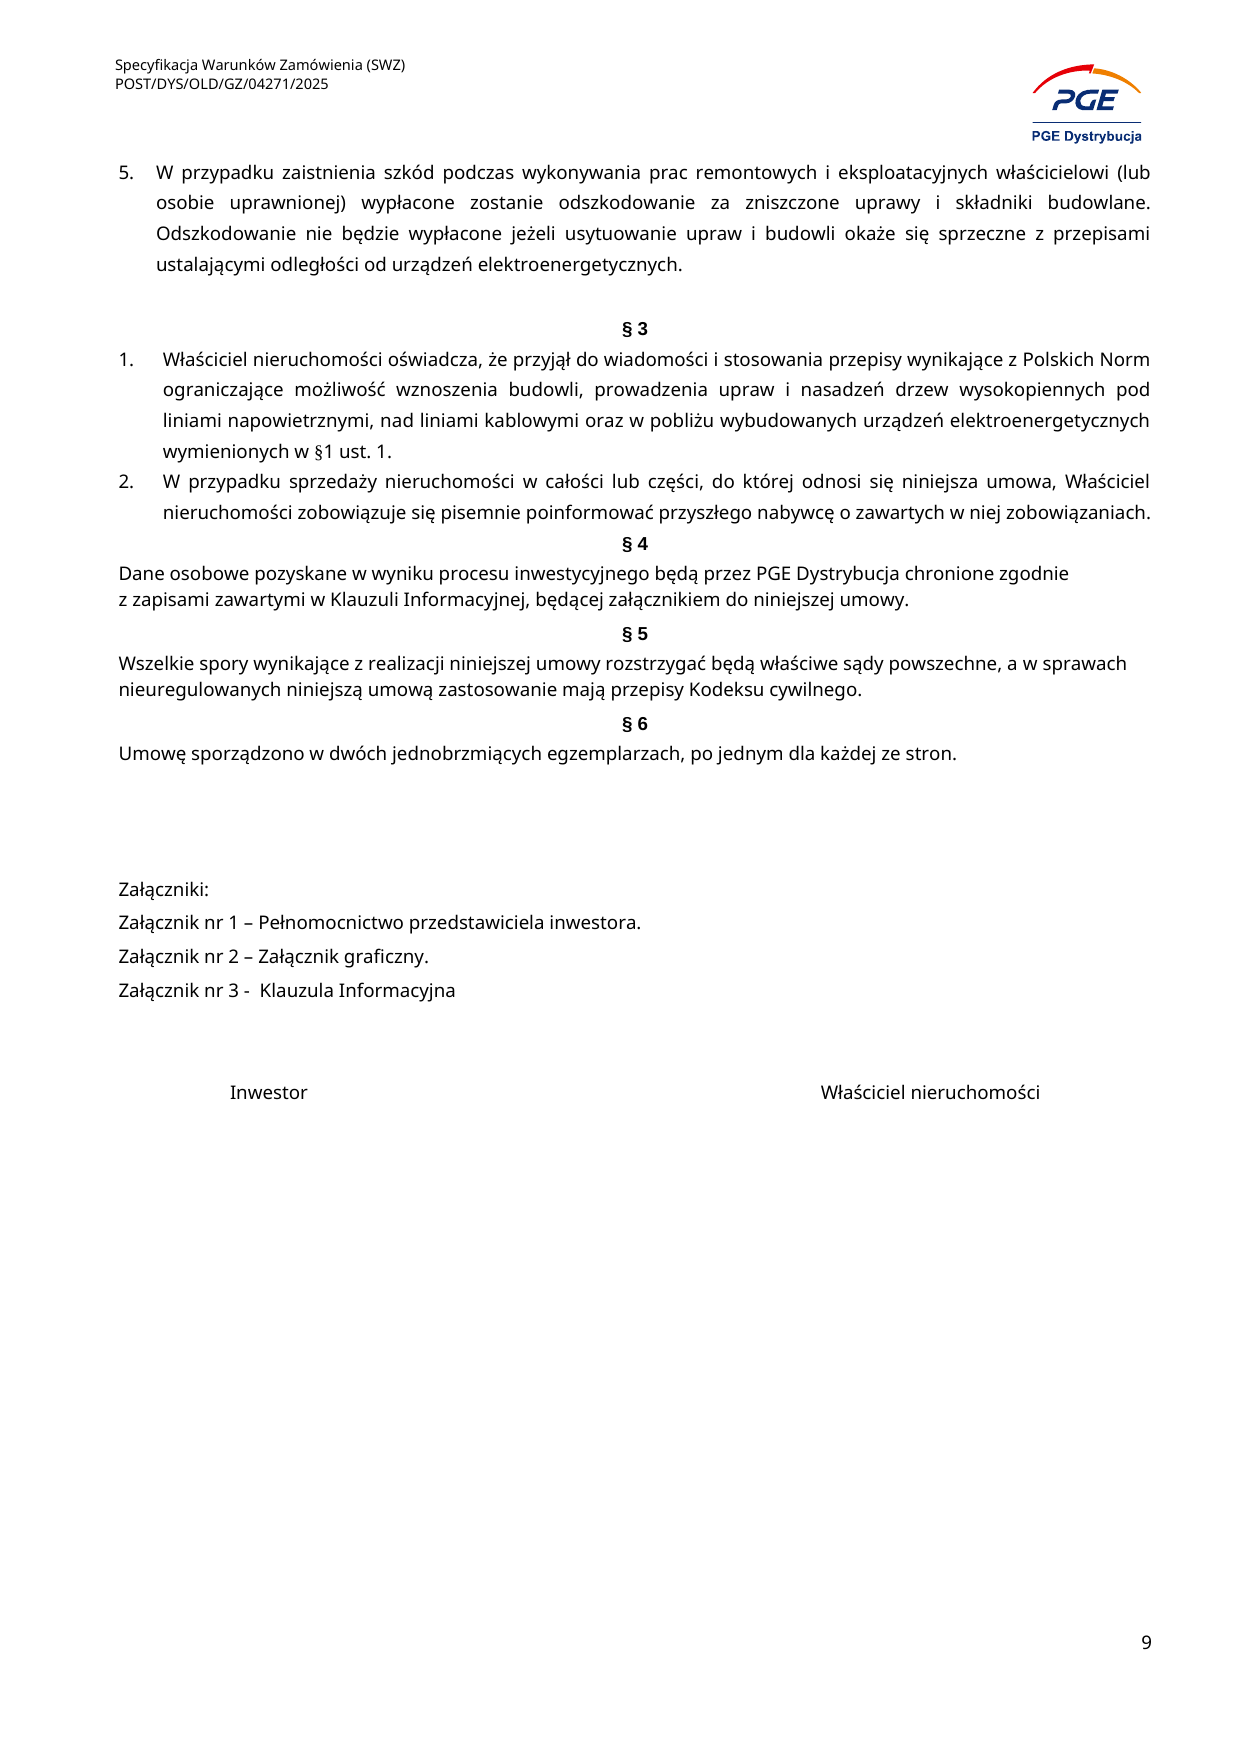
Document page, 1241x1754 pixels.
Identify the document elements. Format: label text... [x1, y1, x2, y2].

list W przypadku zaistnienia szkód podczas wykonywania prac remontowych i eksploatacyjnych właścicielowi (lub osobie uprawnionej) wypłacone zostanie odszkodowanie za zniszczone uprawy i składniki budowlane. Odszkodowanie nie będzie wypłacone jeżeli usytuowanie upraw i budowli okaże się sprzeczne z przepisami ustalającymi odległości od urządzeń elektroenergetycznych. [118, 159, 1152, 276]
text Inwestor Właściciel nieruchomości [118, 1079, 1152, 1104]
text Umowę sporządzono w dwóch jednobrzmiących egzemplarzach, po jednym dla każdej ze stron. [118, 740, 1152, 766]
text Załącznik nr 1 – Pełnomocnictwo przedstawiciela inwestora. [118, 910, 1152, 935]
text Dane osobowe pozyskane w wyniku procesu inwestycyjnego będą przez PGE Dystrybucja chronione zgodnie z zapisami zawartymi w Klauzuli Informacyjnej, będącej załącznikiem do niniejszej umowy. [118, 560, 1152, 611]
list W przypadku sprzedaży nieruchomości w całości lub części, do której odnosi się niniejsza umowa, Właściciel nieruchomości zobowiązuje się pisemnie poinformować przyszłego nabywcę o zawartych w niej zobowiązaniach. [118, 468, 1152, 525]
text Załącznik nr 2 – Załącznik graficzny. [118, 943, 1152, 969]
list Właściciel nieruchomości oświadcza, że przyjął do wiadomości i stosowania przepisy wynikające z Polskich Norm ograniczające możliwość wznoszenia budowli, prowadzenia upraw i nasadzeń drzew wysokopiennych pod liniami napowietrznymi, nad liniami kablowymi oraz w pobliżu wybudowanych urządzeń elektroenergetycznych wymienionych w 1 ust. 1. [118, 346, 1152, 463]
text Wszelkie spory wynikające z realizacji niniejszej umowy rozstrzygać będą właściwe sądy powszechne, a w sprawach nieuregulowanych niniejszą umową zastosowanie mają przepisy Kodeksu cywilnego. [118, 650, 1152, 701]
text Załączniki: [118, 876, 1152, 901]
text Załącznik nr 3 - Klauzula Informacyjna [118, 977, 1152, 1003]
